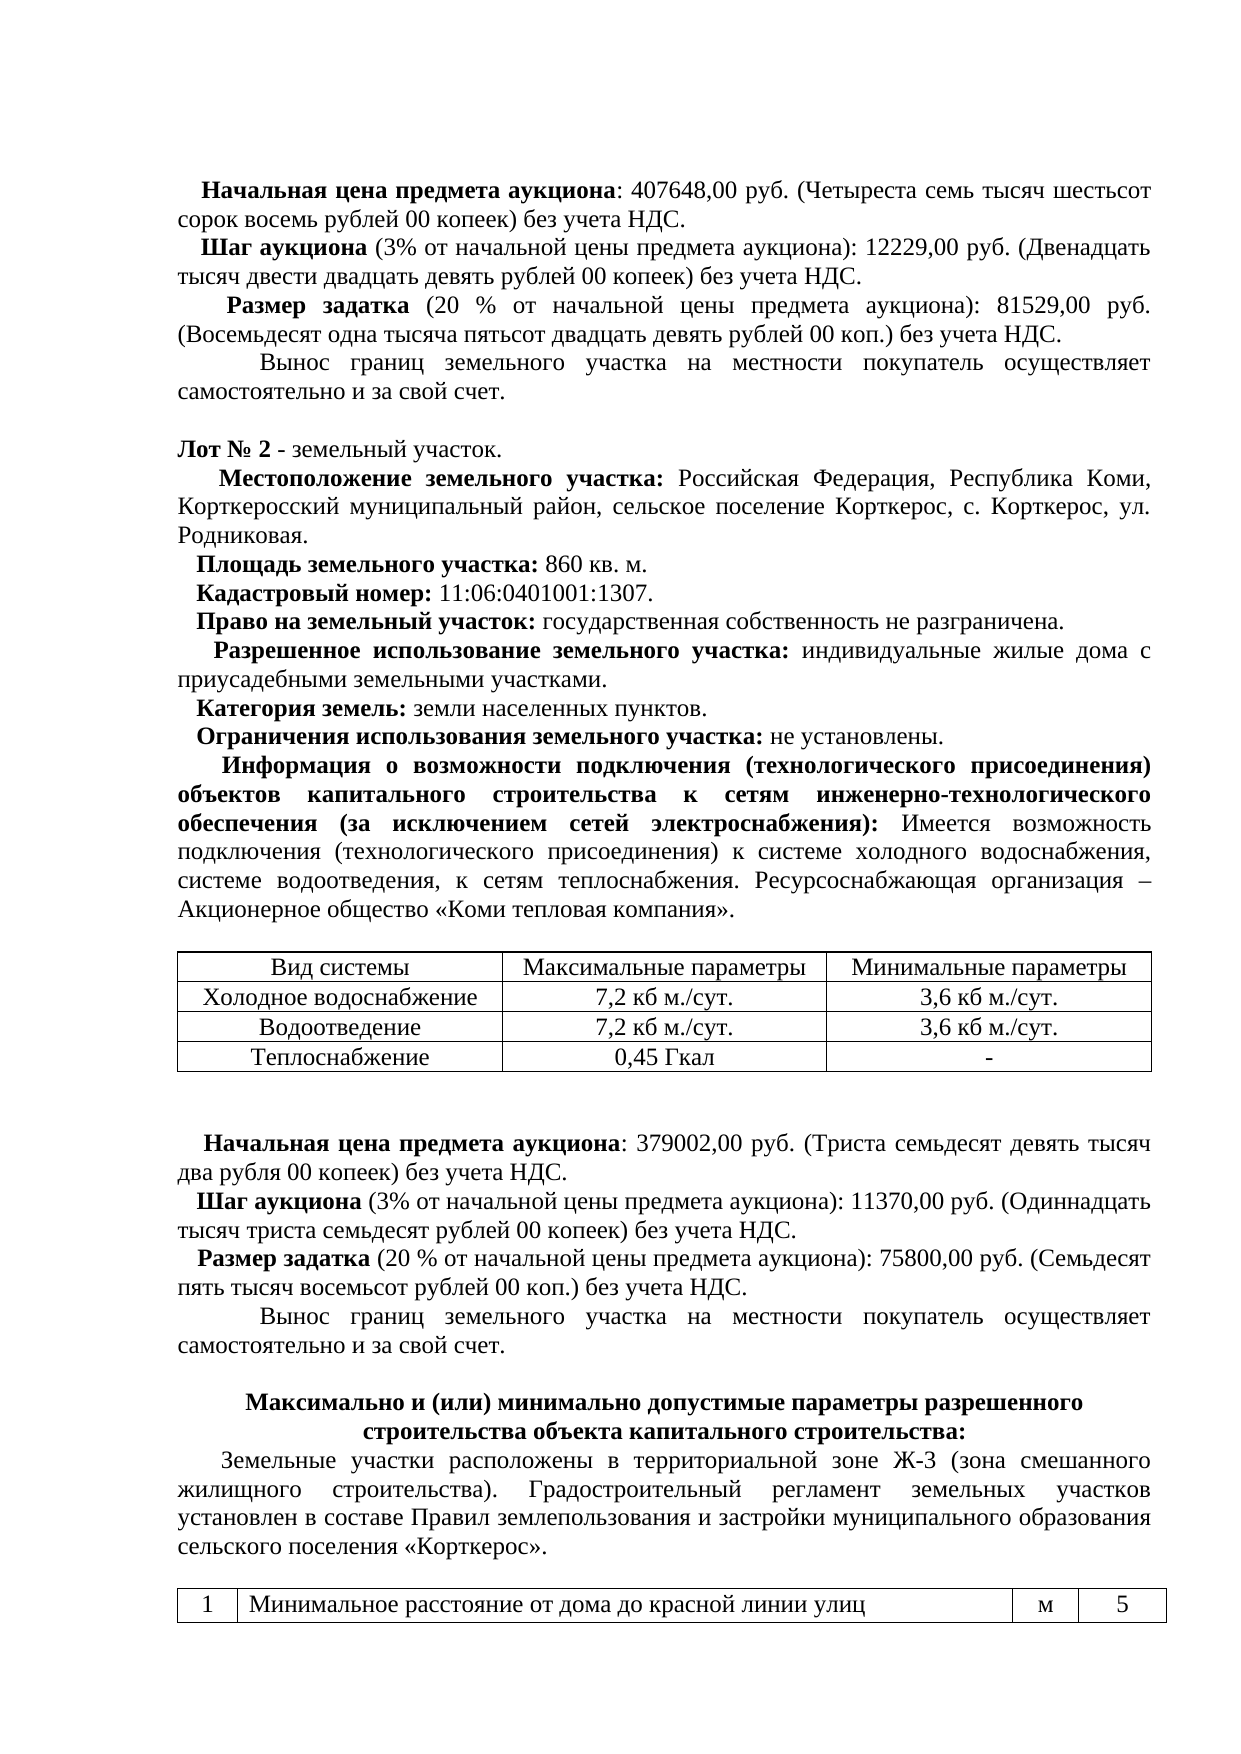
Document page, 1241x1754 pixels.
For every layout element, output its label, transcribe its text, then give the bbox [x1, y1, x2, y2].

table_header 5 [1079, 1589, 1166, 1622]
table_cell 7,2 кб м./сут. [503, 982, 826, 1011]
text Категория земель: земли населенных пунктов. [177, 693, 1152, 721]
text Вынос границ земельного участка на местности покупатель осуществляет самостоятельно и за свой счет. [177, 347, 1152, 405]
table_cell 7,2 кб м./сут. [503, 1012, 826, 1041]
table_cell Водоотведение [178, 1012, 502, 1041]
text Начальная цена предмета аукциона: 379002,00 руб. (Триста семьдесят девять тысяч два рубля 00 копеек) без учета НДС. [177, 1128, 1152, 1186]
table_cell Теплоснабжение [178, 1042, 502, 1071]
table_cell 3,6 кб м./сут. [827, 982, 1151, 1011]
table_header Минимальные параметры [827, 953, 1151, 981]
table_header 1 [178, 1589, 237, 1622]
text Начальная цена предмета аукциона: 407648,00 руб. (Четыреста семь тысяч шестьсот сорок восемь рублей 00 копеек) без учета НДС. [177, 175, 1152, 232]
text Лот № 2 - земельный участок. [177, 434, 1152, 463]
table_header Вид системы [178, 953, 502, 981]
text Шаг аукциона (3% от начальной цены предмета аукциона): 12229,00 руб. (Двенадцать тысяч двести двадцать девять рублей 00 копеек) без учета НДС. [177, 232, 1152, 290]
text Вынос границ земельного участка на местности покупатель осуществляет самостоятельно и за свой счет. [177, 1301, 1152, 1358]
table_cell Холодное водоснабжение [178, 982, 502, 1011]
text Право на земельный участок: государственная собственность не разграничена. [177, 606, 1152, 635]
table_cell 0,45 Гкал [503, 1042, 826, 1071]
text Земельные участки расположены в территориальной зоне Ж-3 (зона смешанного жилищного строительства). Градостроительный регламент земельных участков установлен в составе Правил землепользования и застройки муниципального образования сельского поселения «Корткерос». [177, 1445, 1152, 1560]
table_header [238, 1589, 1012, 1622]
text Местоположение земельного участка: Российская Федерация, Республика Коми, Корткеросский муниципальный район, сельское поселение Корткерос, с. Корткерос, ул. Родниковая. [177, 463, 1152, 549]
text Площадь земельного участка: 860 кв. м. [177, 549, 1152, 578]
text Максимально и (или) минимально допустимые параметры разрешенного строительства объекта капитального строительства: [177, 1387, 1152, 1445]
table_cell - [827, 1042, 1151, 1071]
text Ограничения использования земельного участка: не установлены. [177, 721, 1152, 750]
text Информация о возможности подключения (технологического присоединения) объектов капитального строительства к сетям инженерно-технологического обеспечения (за исключением сетей электроснабжения): Имеется возможность подключения (технологического присоединения) к системе холодного водоснабжения, системе водоотведения, к сетям теплоснабжения. Ресурсоснабжающая организация – Акционерное общество «Коми тепловая компания». [177, 750, 1152, 923]
text Размер задатка (20 % от начальной цены предмета аукциона): 81529,00 руб. (Восемьдесят одна тысяча пятьсот двадцать девять рублей 00 коп.) без учета НДС. [177, 290, 1152, 347]
table_cell 3,6 кб м./сут. [827, 1012, 1151, 1041]
table_header м [1013, 1589, 1078, 1622]
text Кадастровый номер: 11:06:0401001:1307. [177, 578, 1152, 606]
text Размер задатка (20 % от начальной цены предмета аукциона): 75800,00 руб. (Семьдесят пять тысяч восемьсот рублей 00 коп.) без учета НДС. [177, 1243, 1152, 1301]
text Шаг аукциона (3% от начальной цены предмета аукциона): 11370,00 руб. (Одиннадцать тысяч триста семьдесят рублей 00 копеек) без учета НДС. [177, 1186, 1152, 1243]
table_header Максимальные параметры [503, 953, 826, 981]
text Разрешенное использование земельного участка: индивидуальные жилые дома с приусадебными земельными участками. [177, 635, 1152, 693]
